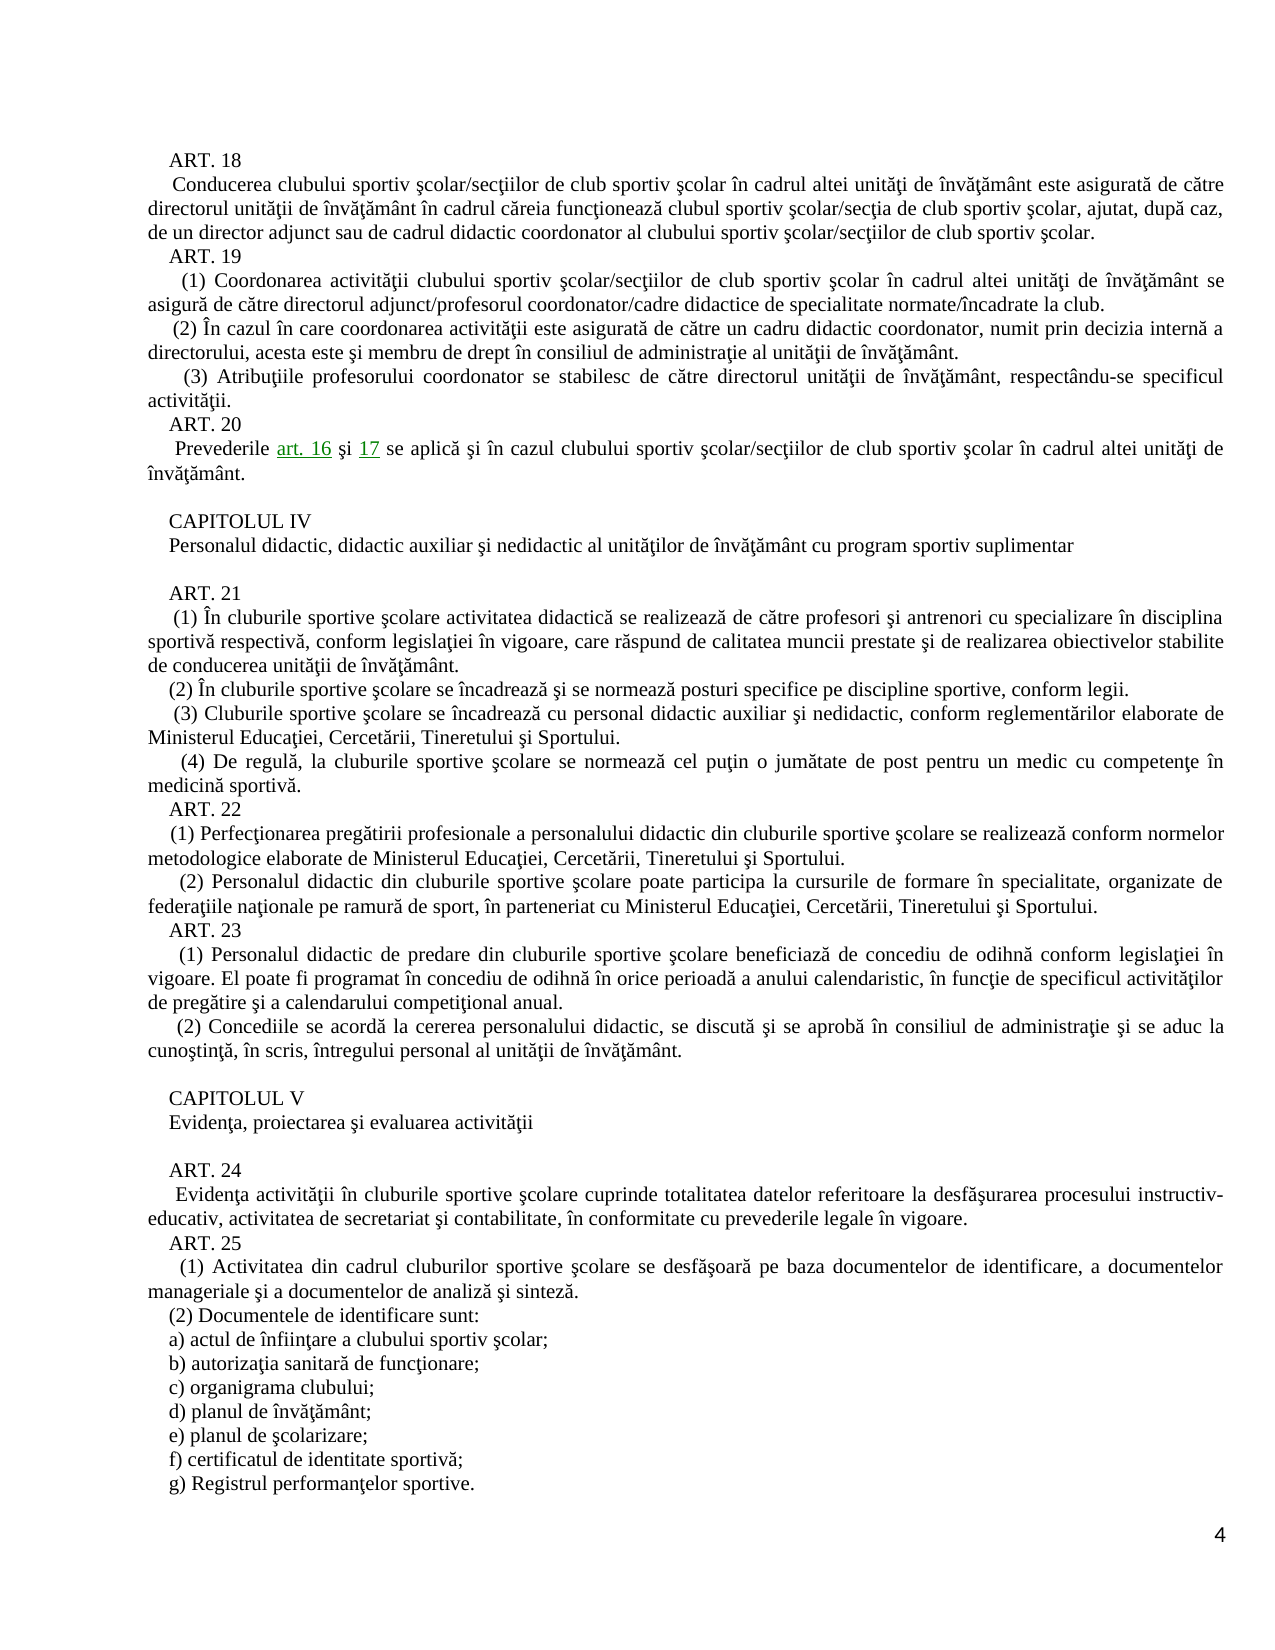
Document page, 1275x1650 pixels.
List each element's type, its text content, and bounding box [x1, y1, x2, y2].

text CAPITOLUL IV [148, 508, 1226, 533]
text (4) De regulă, la cluburile sportive şcolare se normează cel puţin o jumătate de post pentru un medic cu competenţe în medicină sportivă. [148, 749, 1226, 797]
text (3) Cluburile sportive şcolare se încadrează cu personal didactic auxiliar şi nedidactic, conform reglementărilor elaborate de Ministerul Educaţiei, Cercetării, Tineretului şi Sportului. [148, 701, 1226, 749]
text (1) În cluburile sportive şcolare activitatea didactică se realizează de către profesori şi antrenori cu specializare în disciplina sportivă respectivă, conform legislaţiei în vigoare, care răspund de calitatea muncii prestate şi de realizarea obiectivelor stabilite de conducerea unităţii de învăţământ. [148, 605, 1226, 677]
text (2) În cluburile sportive şcolare se încadrează şi se normează posturi specifice pe discipline sportive, conform legii. [148, 677, 1226, 701]
text g) Registrul performanţelor sportive. [148, 1471, 1226, 1495]
text ART. 20 [148, 412, 1226, 436]
text ART. 21 [148, 581, 1226, 605]
text Personalul didactic, didactic auxiliar şi nedidactic al unităţilor de învăţământ cu program sportiv suplimentar [148, 533, 1226, 557]
text ART. 24 [148, 1158, 1226, 1182]
text ART. 18 [148, 148, 1226, 172]
text (2) Documentele de identificare sunt: [148, 1303, 1226, 1327]
text c) organigrama clubului; [148, 1375, 1226, 1399]
text (2) Personalul didactic din cluburile sportive şcolare poate participa la cursurile de formare în specialitate, organizate de federaţiile naţionale pe ramură de sport, în parteneriat cu Ministerul Educaţiei, Cercetării, Tineretului şi Sportului. [148, 869, 1226, 918]
text (2) Concediile se acordă la cererea personalului didactic, se discută şi se aprobă în consiliul de administraţie şi se aduc la cunoştinţă, în scris, întregului personal al unităţii de învăţământ. [148, 1014, 1226, 1062]
text (1) Coordonarea activităţii clubului sportiv şcolar/secţiilor de club sportiv şcolar în cadrul altei unităţi de învăţământ se asigură de către directorul adjunct/profesorul coordonator/cadre didactice de specialitate normate/încadrate la club. [148, 268, 1226, 316]
text ART. 23 [148, 918, 1226, 942]
text f) certificatul de identitate sportivă; [148, 1447, 1226, 1471]
text Conducerea clubului sportiv şcolar/secţiilor de club sportiv şcolar în cadrul altei unităţi de învăţământ este asigurată de către directorul unităţii de învăţământ în cadrul căreia funcţionează clubul sportiv şcolar/secţia de club sportiv şcolar, ajutat, după caz, de un director adjunct sau de cadrul didactic coordonator al clubului sportiv şcolar/secţiilor de club sportiv şcolar. [148, 172, 1226, 244]
text e) planul de şcolarizare; [148, 1423, 1226, 1447]
text (3) Atribuţiile profesorului coordonator se stabilesc de către directorul unităţii de învăţământ, respectându-se specificul activităţii. [148, 364, 1226, 412]
text a) actul de înfiinţare a clubului sportiv şcolar; [148, 1327, 1226, 1351]
text ART. 22 [148, 797, 1226, 821]
text (1) Activitatea din cadrul cluburilor sportive şcolare se desfăşoară pe baza documentelor de identificare, a documentelor manageriale şi a documentelor de analiză şi sinteză. [148, 1254, 1226, 1303]
text ART. 19 [148, 244, 1226, 268]
text d) planul de învăţământ; [148, 1399, 1226, 1423]
text Evidenţa, proiectarea şi evaluarea activităţii [148, 1110, 1226, 1134]
text (2) În cazul în care coordonarea activităţii este asigurată de către un cadru didactic coordonator, numit prin decizia internă a directorului, acesta este şi membru de drept în consiliul de administraţie al unităţii de învăţământ. [148, 316, 1226, 364]
text Evidenţa activităţii în cluburile sportive şcolare cuprinde totalitatea datelor referitoare la desfăşurarea procesului instructiv-educativ, activitatea de secretariat şi contabilitate, în conformitate cu prevederile legale în vigoare. [148, 1182, 1226, 1230]
text Prevederile art. 16 şi 17 se aplică şi în cazul clubului sportiv şcolar/secţiilor de club sportiv şcolar în cadrul altei unităţi de învăţământ. [148, 436, 1226, 484]
text CAPITOLUL V [148, 1086, 1226, 1110]
text (1) Personalul didactic de predare din cluburile sportive şcolare beneficiază de concediu de odihnă conform legislaţiei în vigoare. El poate fi programat în concediu de odihnă în orice perioadă a anului calendaristic, în funcţie de specificul activităţilor de pregătire şi a calendarului competiţional anual. [148, 942, 1226, 1014]
text ART. 25 [148, 1230, 1226, 1254]
text b) autorizaţia sanitară de funcţionare; [148, 1351, 1226, 1375]
text (1) Perfecţionarea pregătirii profesionale a personalului didactic din cluburile sportive şcolare se realizează conform normelor metodologice elaborate de Ministerul Educaţiei, Cercetării, Tineretului şi Sportului. [148, 821, 1226, 869]
